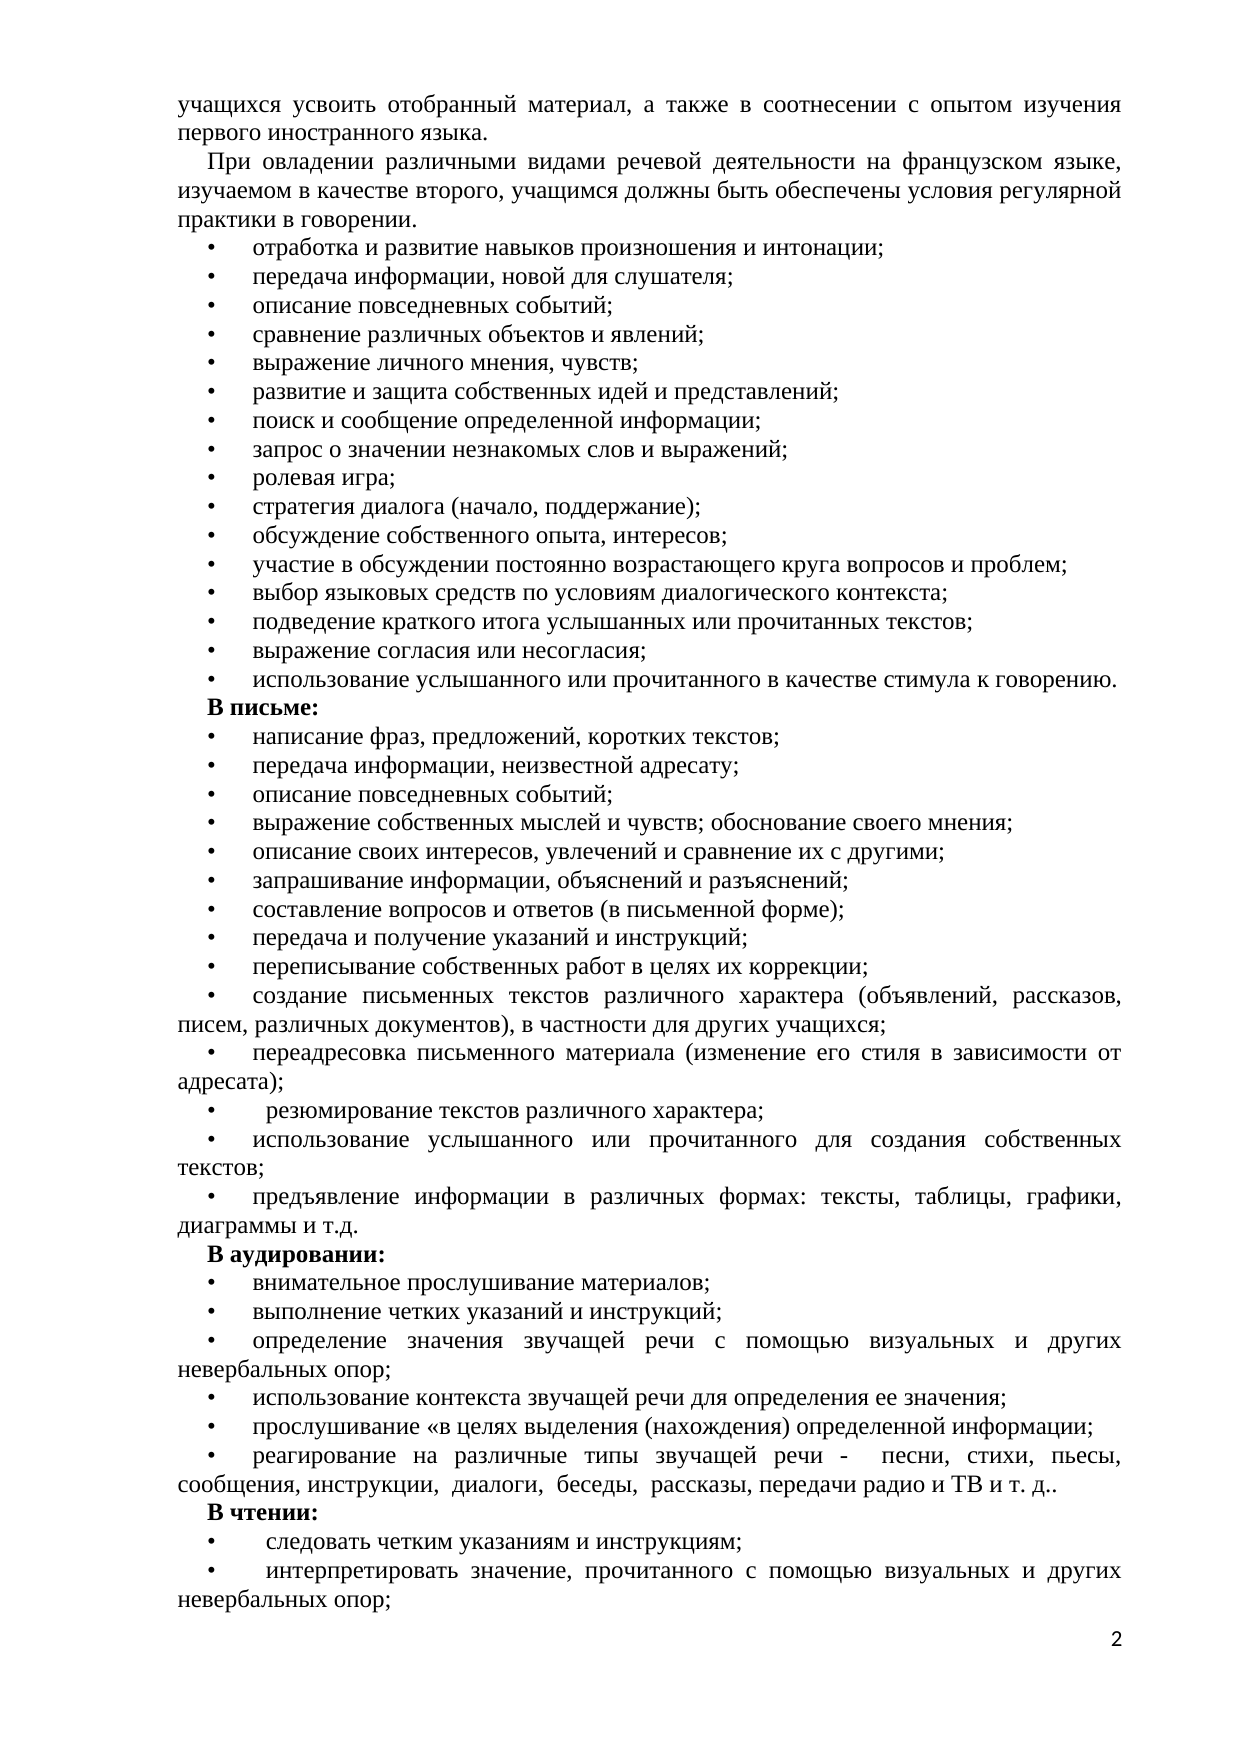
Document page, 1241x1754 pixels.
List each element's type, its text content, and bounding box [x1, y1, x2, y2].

text • следовать четким указаниям и инструкциям; [177, 1526, 1122, 1555]
list использование контекста звучащей речи для определения ее значения; [177, 1382, 1122, 1411]
list составление вопросов и ответов (в письменной форме); [177, 894, 1122, 922]
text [177, 89, 1122, 146]
list подведение краткого итога услышанных или прочитанных текстов; [177, 606, 1122, 635]
list использование услышанного или прочитанного для создания собственных текстов; [177, 1124, 1122, 1181]
list сравнение различных объектов и явлений; [177, 319, 1122, 347]
list предъявление информации в различных формах: тексты, таблицы, графики, диаграммы и т.д. [177, 1181, 1122, 1239]
list запрашивание информации, объяснений и разъяснений; [177, 865, 1122, 894]
list ролевая игра; [177, 462, 1122, 491]
text • резюмирование текстов различного характера; [177, 1095, 1122, 1124]
list прослушивание «в целях выделения (нахождения) определенной информации; [177, 1411, 1122, 1440]
list написание фраз, предложений, коротких текстов; [177, 721, 1122, 750]
list описание повседневных событий; [177, 779, 1122, 807]
text В чтении: [177, 1497, 1122, 1526]
list участие в обсуждении постоянно возрастающего круга вопросов и проблем; [177, 549, 1122, 577]
text В письме: [177, 692, 1122, 721]
list запрос о значении незнакомых слов и выражений; [177, 434, 1122, 462]
list выражение собственных мыслей и чувств; обоснование своего мнения; [177, 807, 1122, 836]
list поиск и сообщение определенной информации; [177, 405, 1122, 434]
list реагирование на различные типы звучащей речи - песни, стихи, пьесы, сообщения, инструкции, диалоги, беседы, рассказы, передачи радио и ТВ и т. д.. [177, 1440, 1122, 1497]
text При овладении различными видами речевой деятельности на французском языке, изучаемом в качестве второго, учащимся должны быть обеспечены условия регулярной практики в говорении. [177, 146, 1122, 232]
list стратегия диалога (начало, поддержание); [177, 491, 1122, 520]
list определение значения звучащей речи с помощью визуальных и других невербальных опор; [177, 1325, 1122, 1382]
list отработка и развитие навыков произношения и интонации; [177, 232, 1122, 261]
text В аудировании: [177, 1239, 1122, 1267]
list описание своих интересов, увлечений и сравнение их с другими; [177, 836, 1122, 865]
list обсуждение собственного опыта, интересов; [177, 520, 1122, 549]
list развитие и защита собственных идей и представлений; [177, 376, 1122, 405]
list выбор языковых средств по условиям диалогического контекста; [177, 577, 1122, 606]
list передача информации, новой для слушателя; [177, 261, 1122, 290]
list переадресовка письменного материала (изменение его стиля в зависимости от адресата); [177, 1037, 1122, 1095]
list передача информации, неизвестной адресату; [177, 750, 1122, 779]
text • интерпретировать значение, прочитанного с помощью визуальных и других невербальных опор; [177, 1555, 1122, 1612]
list использование услышанного или прочитанного в качестве стимула к говорению. [177, 664, 1122, 692]
list внимательное прослушивание материалов; [177, 1267, 1122, 1296]
list выражение личного мнения, чувств; [177, 347, 1122, 376]
list переписывание собственных работ в целях их коррекции; [177, 951, 1122, 980]
list создание письменных текстов различного характера (объявлений, рассказов, писем, различных документов), в частности для других учащихся; [177, 980, 1122, 1037]
list описание повседневных событий; [177, 290, 1122, 319]
list передача и получение указаний и инструкций; [177, 922, 1122, 951]
list выражение согласия или несогласия; [177, 635, 1122, 664]
list выполнение четких указаний и инструкций; [177, 1296, 1122, 1325]
